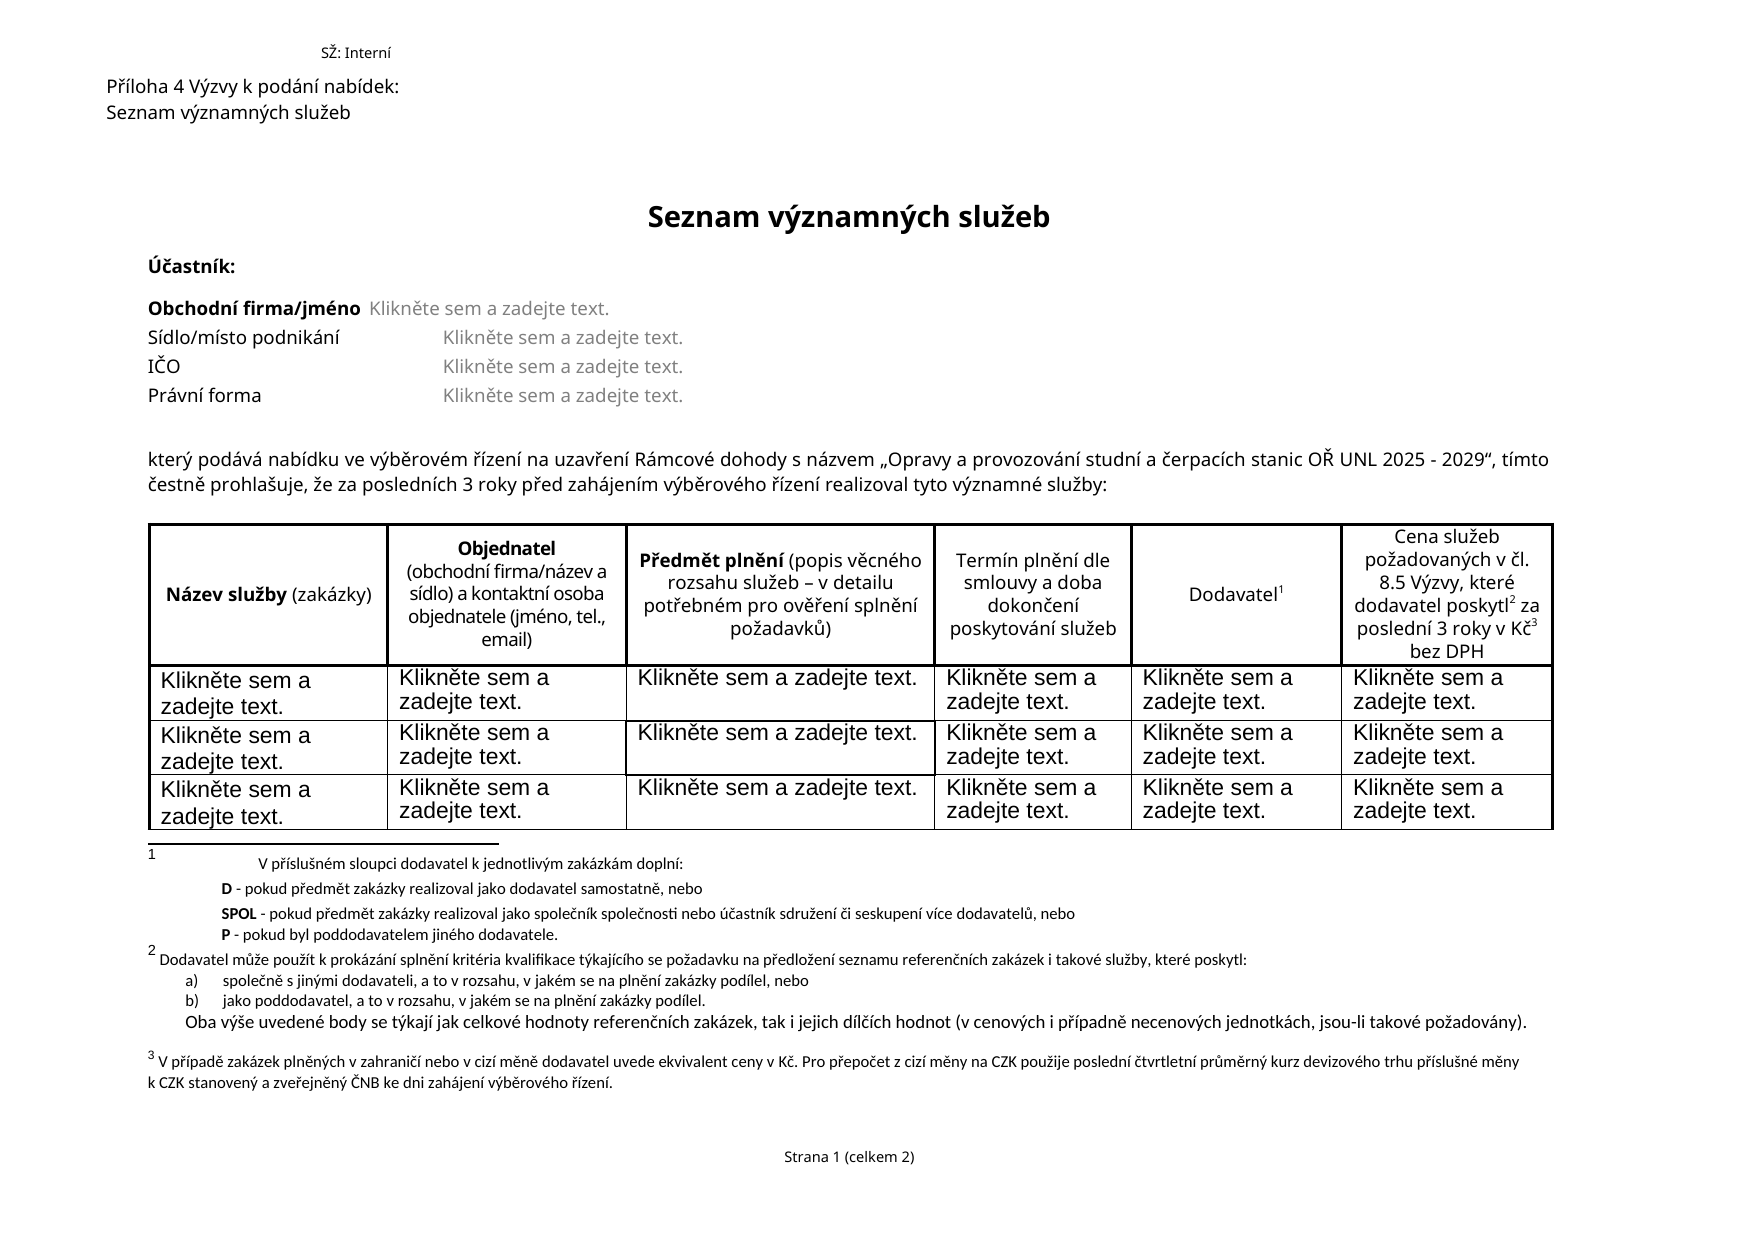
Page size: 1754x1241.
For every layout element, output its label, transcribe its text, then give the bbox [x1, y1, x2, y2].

text Účastník: [148, 249, 1551, 279]
title Seznam významných služeb [148, 196, 1551, 236]
text Obchodní firma/jméno [148, 292, 1551, 321]
table_header Cena služeb požadovaných v čl. 8.5 Výzvy, které dodavatel poskytl za poslední 3 roky v Kč bez DPH [1343, 526, 1551, 664]
text IČO [148, 350, 1551, 379]
table_header Předmět plnění (popis věcného rozsahu služeb – v detailu potřebném pro ověření splnění požadavků) [628, 526, 933, 664]
table_header Dodavatel [1133, 526, 1340, 664]
text který podává nabídku ve výběrovém řízení na uzavření Rámcové dohody s názvem „Opravy a provozování studní a čerpacích stanic OŘ UNL 2025 - 2029“, tímto čestně prohlašuje, že za posledních 3 roky před zahájením výběrového řízení realizoval tyto významné služby: [148, 446, 1551, 497]
table_header Název služby (zakázky) [151, 526, 386, 664]
text Právní forma [148, 379, 1551, 408]
table_header Objednatel (obchodní firma/název a sídlo) a kontaktní osoba objednatele (jméno, tel., email) [389, 526, 625, 664]
text Sídlo/místo podnikání [148, 321, 1551, 350]
table_header Termín plnění dle smlouvy a doba dokončení poskytování služeb [936, 526, 1130, 664]
